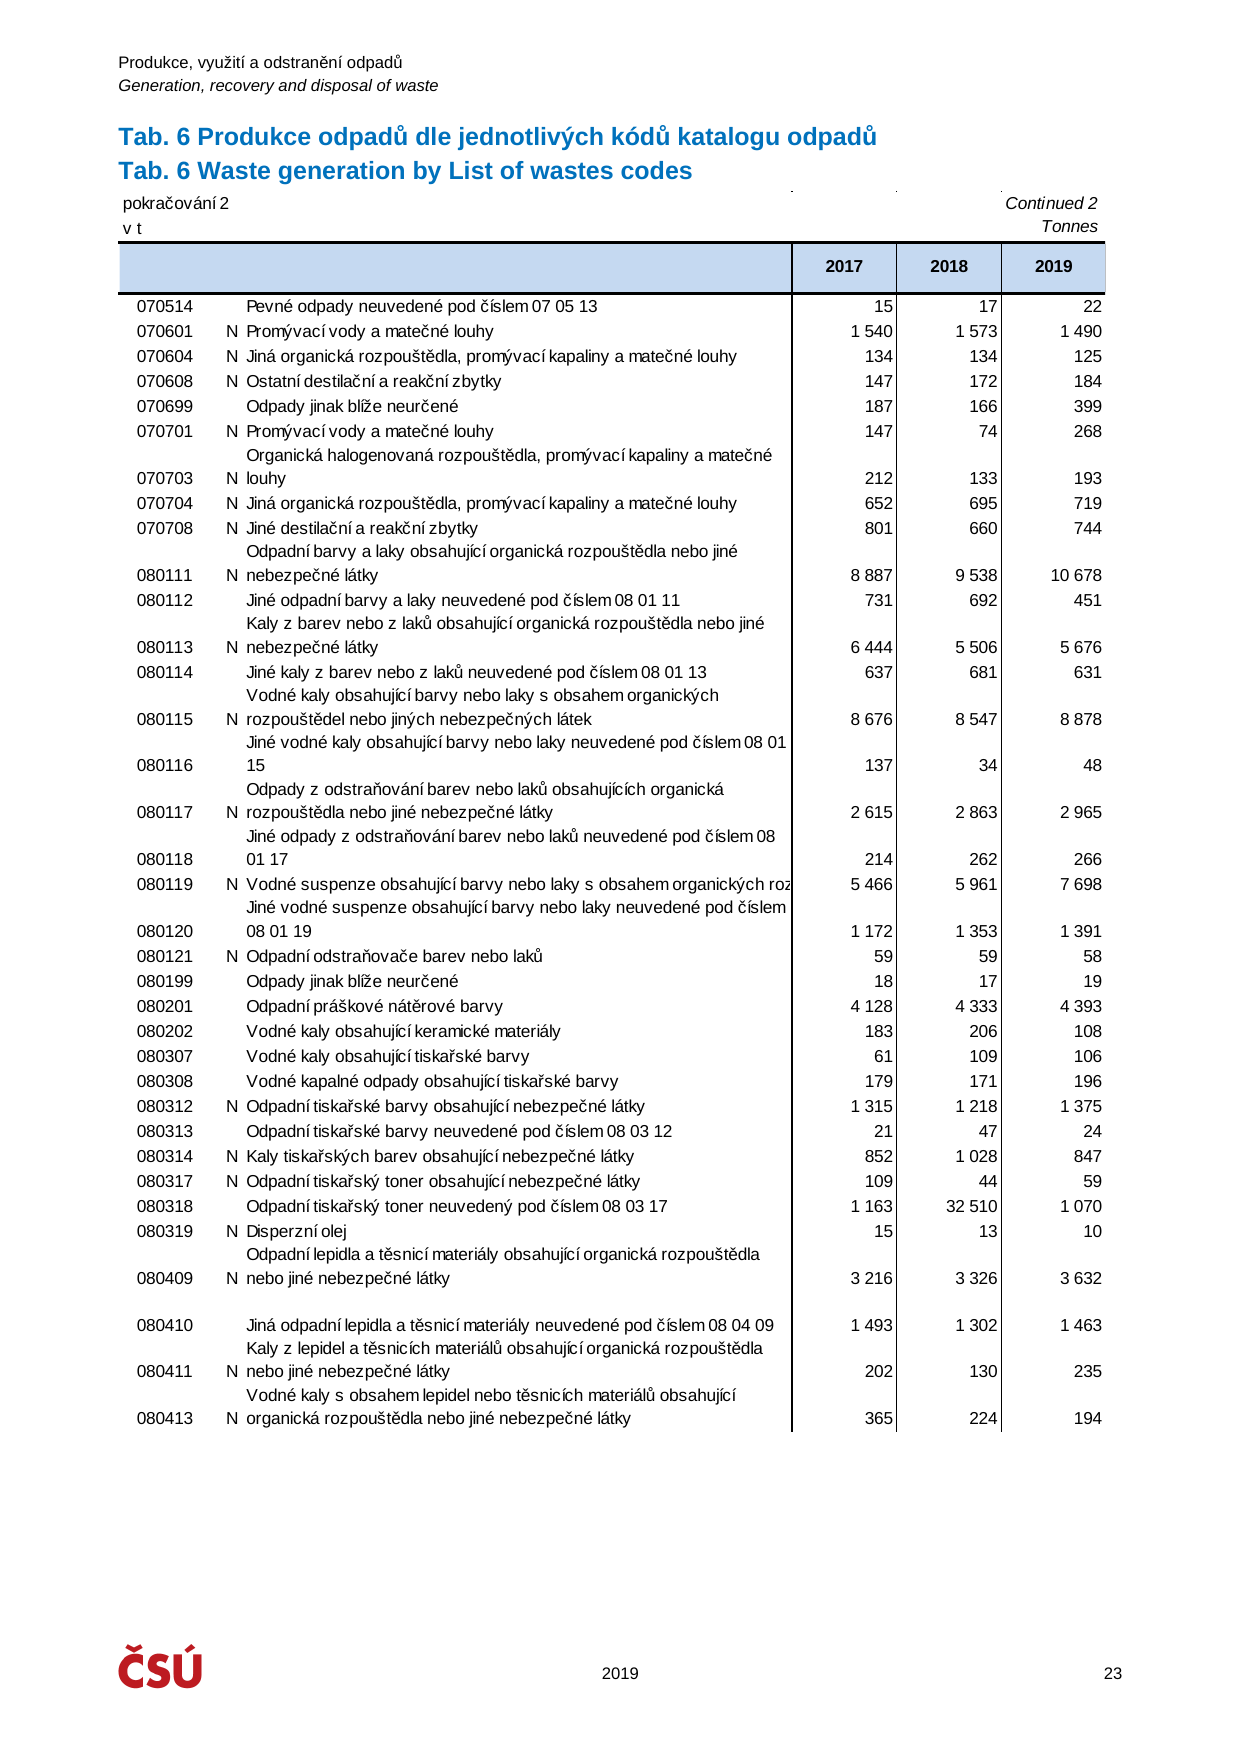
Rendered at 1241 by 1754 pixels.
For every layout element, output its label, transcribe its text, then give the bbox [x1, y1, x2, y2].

text Tab. 6 Waste generation by List of wastes codes [118, 156, 1122, 185]
text Tab. 6 Produkce odpadů dle jednotlivých kódů katalogu odpadů [118, 122, 1122, 151]
picture [118, 1643, 202, 1689]
